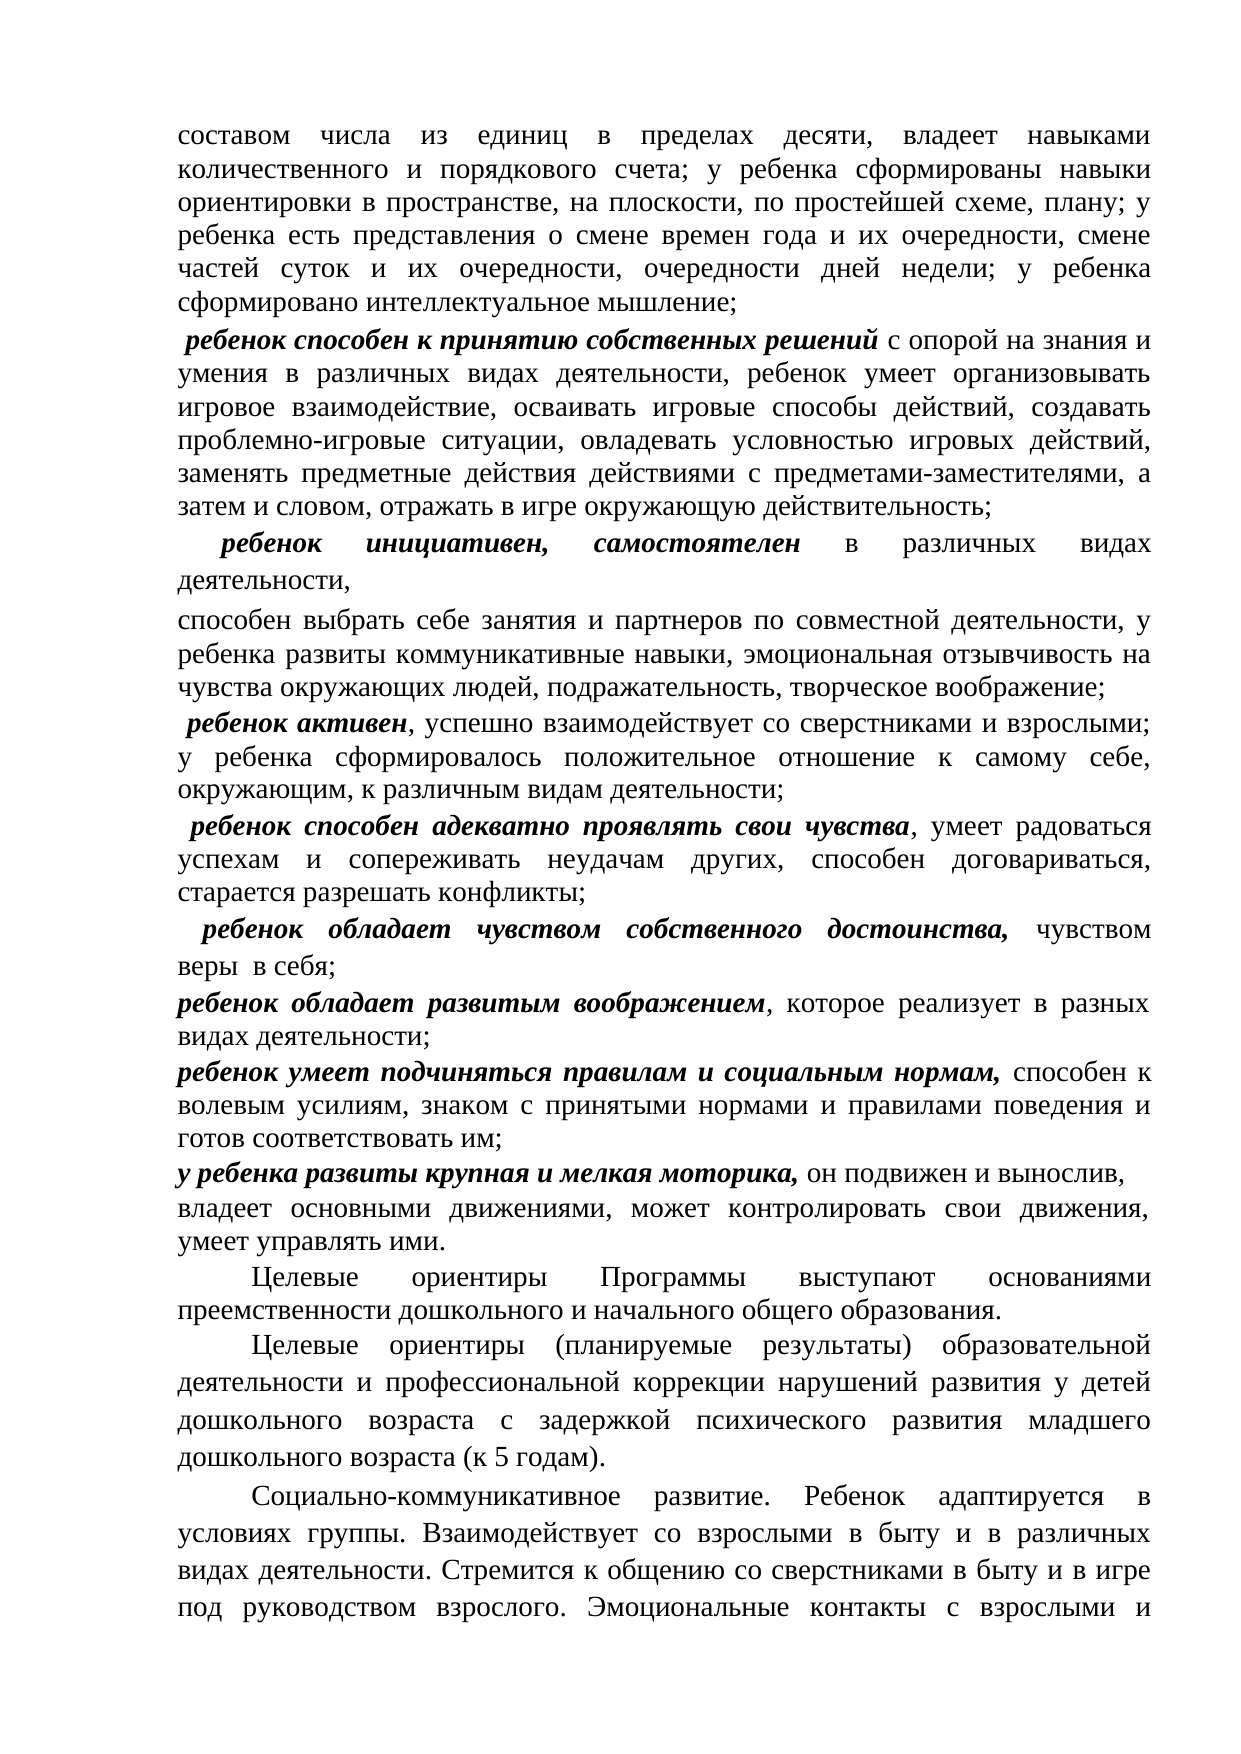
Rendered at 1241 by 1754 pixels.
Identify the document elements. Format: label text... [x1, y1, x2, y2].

text ребенок способен адекватно проявлять свои чувства, умеет радоваться успехам и сопереживать неудачам других, способен договариваться, старается разрешать конфликты; [177, 809, 1152, 908]
text ребенок обладает чувством собственного достоинства, чувством веры в себя; [177, 911, 1152, 982]
text ребенок умеет подчиняться правилам и социальным нормам, способен к волевым усилиям, знаком с принятыми нормами и правилами поведения и готов соответствовать им; [177, 1055, 1152, 1154]
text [177, 1478, 1152, 1623]
text Целевые ориентиры Программы выступают основаниями преемственности дошкольного и начального общего образования. [177, 1261, 1152, 1326]
text у ребенка развиты крупная и мелкая моторика, он подвижен и вынослив, [177, 1155, 1152, 1189]
text ребенок активен, успешно взаимодействует со сверстниками и взрослыми; у ребенка сформировалось положительное отношение к самому себе, окружающим, к различным видам деятельности; [177, 707, 1152, 805]
text способен выбрать себе занятия и партнеров по совместной деятельности, у ребенка развиты коммуникативные навыки, эмоциональная отзывчивость на чувства окружающих людей, подражательность, творческое воображение; [177, 603, 1152, 702]
text Целевые ориентиры (планируемые результаты) образовательной деятельности и профессиональной коррекции нарушений развития у детей дошкольного возраста с задержкой психического развития младшего дошкольного возраста (к 5 годам). [177, 1327, 1152, 1472]
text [177, 118, 1152, 317]
text ребенок обладает развитым воображением, которое реализует в разных видах деятельности; [177, 987, 1149, 1052]
text владеет основными движениями, может контролировать свои движения, умеет управлять ими. [177, 1191, 1149, 1257]
text ребенок способен к принятию собственных решений с опорой на знания и умения в различных видах деятельности, ребенок умеет организовывать игровое взаимодействие, осваивать игровые способы действий, создавать проблемно-игровые ситуации, овладевать условностью игровых действий, заменять предметные действия действиями с предметами-заместителями, а затем и словом, отражать в игре окружающую действительность; [177, 323, 1152, 522]
text ребенок инициативен, самостоятелен в различных видах деятельности, [177, 525, 1152, 596]
